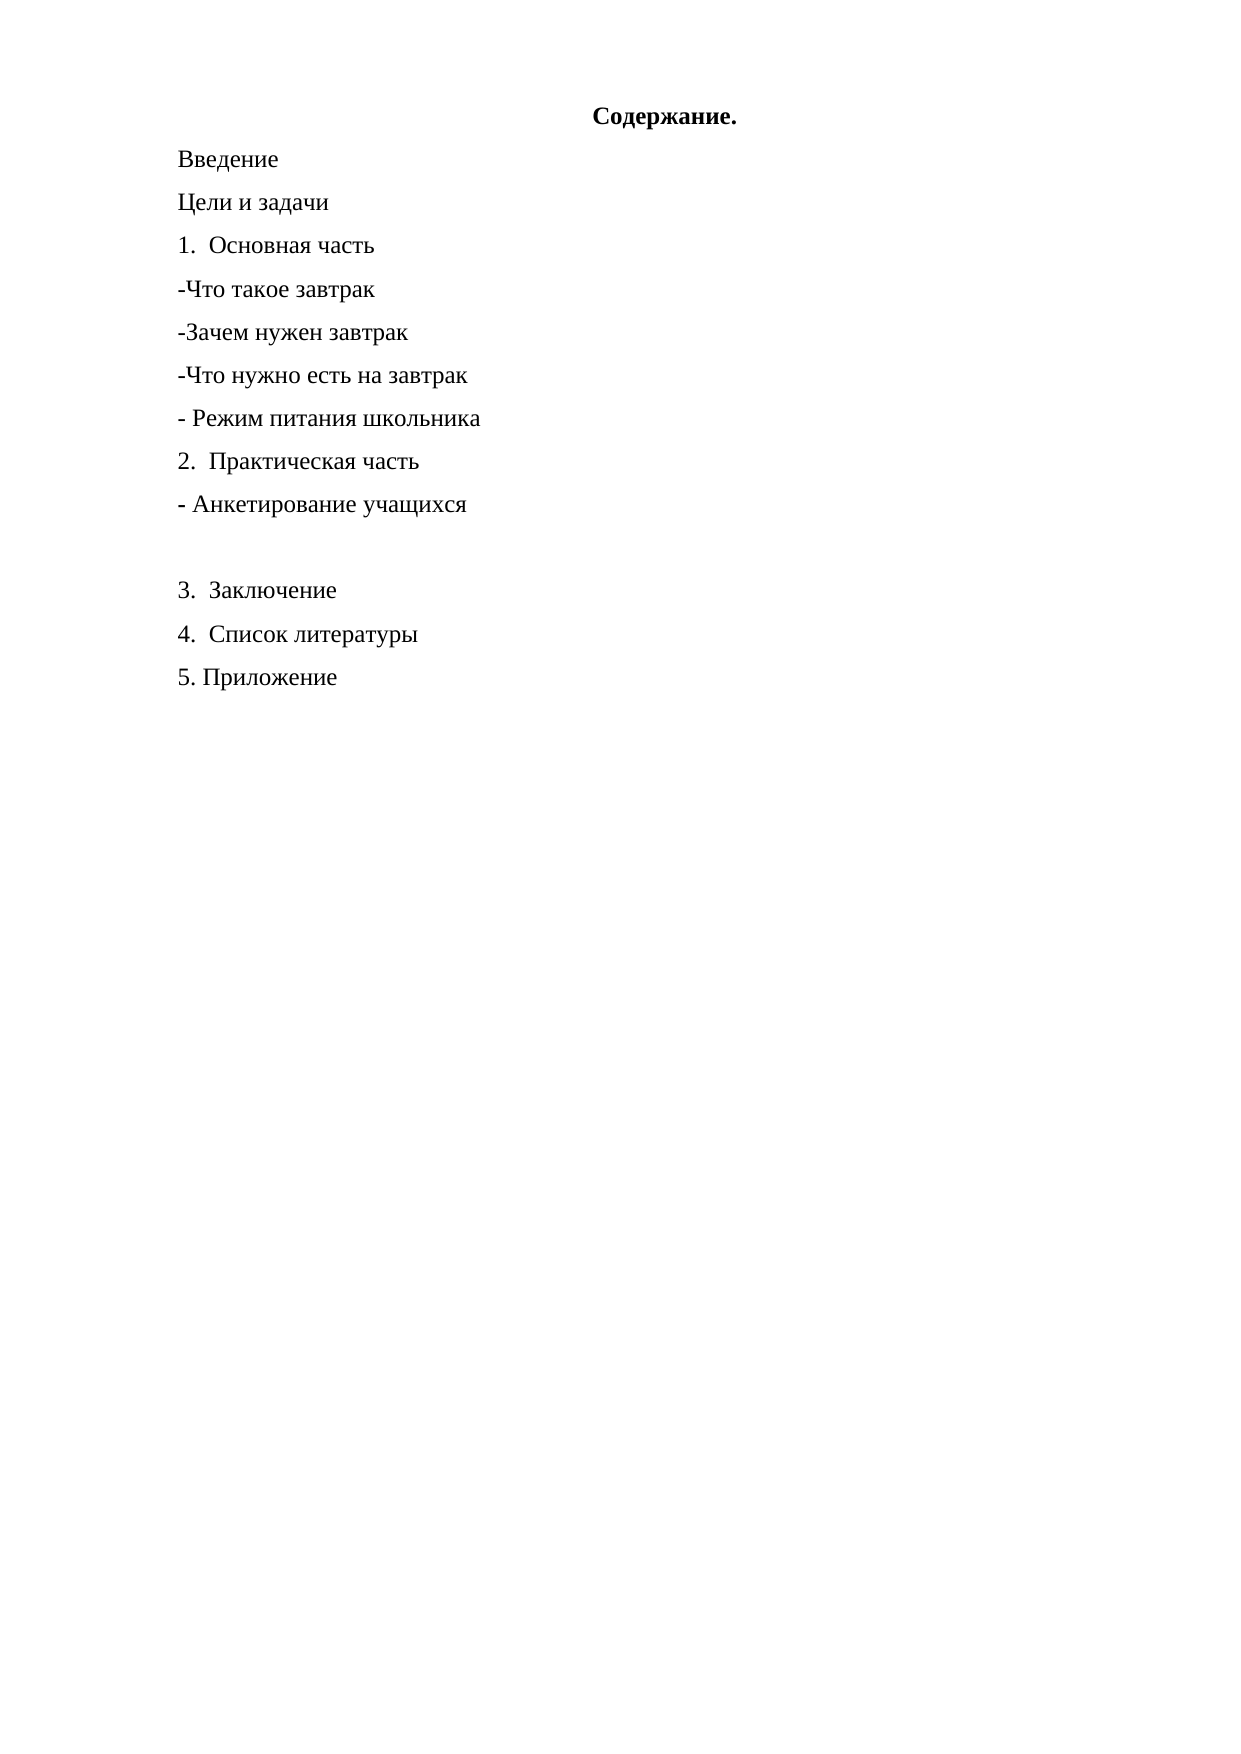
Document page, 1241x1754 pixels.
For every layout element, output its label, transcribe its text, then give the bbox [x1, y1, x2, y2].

text 2. Практическая часть [177, 446, 1152, 475]
text Содержание. [177, 101, 1152, 130]
text 1. Основная часть [177, 231, 1152, 259]
text -Что такое завтрак [177, 274, 1152, 302]
text Введение [177, 144, 1152, 173]
text 4. Список литературы [177, 619, 1152, 647]
text - Режим питания школьника [177, 403, 1152, 432]
text 5. Приложение [177, 662, 1152, 691]
text 3. Заключение [177, 576, 1152, 604]
text - Анкетирование учащихся [177, 489, 1152, 518]
text Цели и задачи [177, 187, 1152, 216]
text -Что нужно есть на завтрак [177, 360, 1152, 389]
text -Зачем нужен завтрак [177, 317, 1152, 346]
